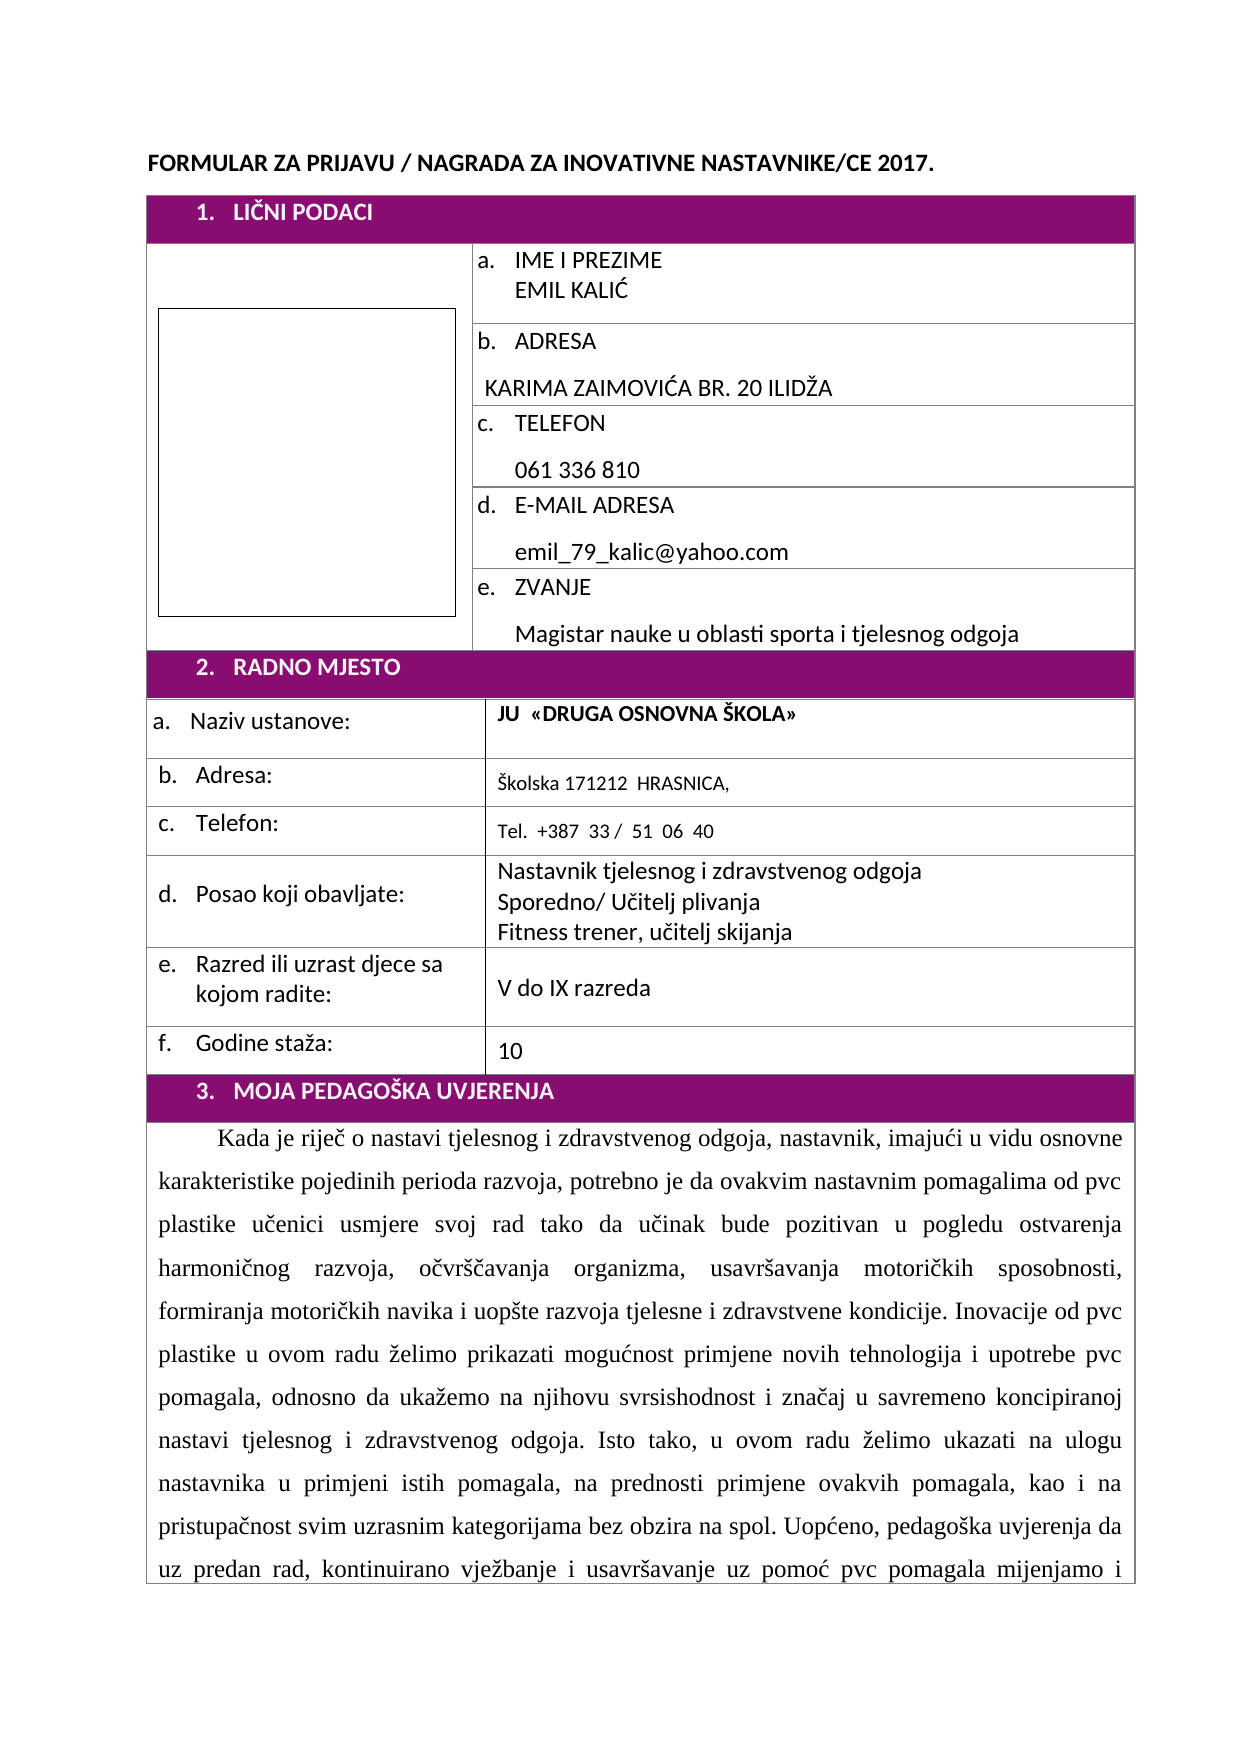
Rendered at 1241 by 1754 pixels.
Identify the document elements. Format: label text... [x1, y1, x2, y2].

table_cell Adresa: [147, 759, 485, 806]
table_cell Godine staža: [147, 1027, 485, 1074]
text FORMULAR ZA PRIJAVU / NAGRADA ZA INOVATIVNE NASTAVNIKE/CE 2017. [148, 148, 1093, 178]
table_cell Nastavnik tjelesnog i zdravstvenog odgoja Sporedno/ Učitelj plivanja Fitness trener, učitelj skijanja [486, 856, 1134, 947]
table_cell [147, 1123, 1134, 1583]
table_cell JU «DRUGA OSNOVNA ŠKOLA» [486, 700, 1134, 758]
table_cell ADRESA KARIMA ZAIMOVIĆA BR. 20 ILIDŽA [473, 324, 1134, 404]
table_header LIČNI PODACI [147, 196, 1134, 243]
table_cell Posao koji obavljate: [147, 856, 485, 947]
table_cell Školska 171212 HRASNICA, [486, 759, 1134, 806]
table_cell V do IX razreda [486, 948, 1134, 1026]
table_cell E-MAIL ADRESA emil_79_kalic@yahoo.com [473, 488, 1134, 568]
table_cell Telefon: [147, 807, 485, 854]
table_cell IME I PREZIME EMIL KALIĆ [473, 244, 1134, 323]
table_cell Razred ili uzrast djece sa kojom radite: [147, 948, 485, 1026]
table_cell 10 [486, 1027, 1134, 1074]
table_cell RADNO MJESTO [147, 651, 1134, 698]
table_cell Tel. +387 33 / 51 06 40 [486, 807, 1134, 854]
table_cell [147, 244, 472, 650]
table_cell Naziv ustanove: [147, 700, 485, 758]
table_cell MOJA PEDAGOŠKA UVJERENJA [147, 1075, 1134, 1122]
table_cell ZVANJE Magistar nauke u oblasti sporta i tjelesnog odgoja [473, 569, 1134, 650]
table_cell TELEFON 061 336 810 [473, 406, 1134, 486]
